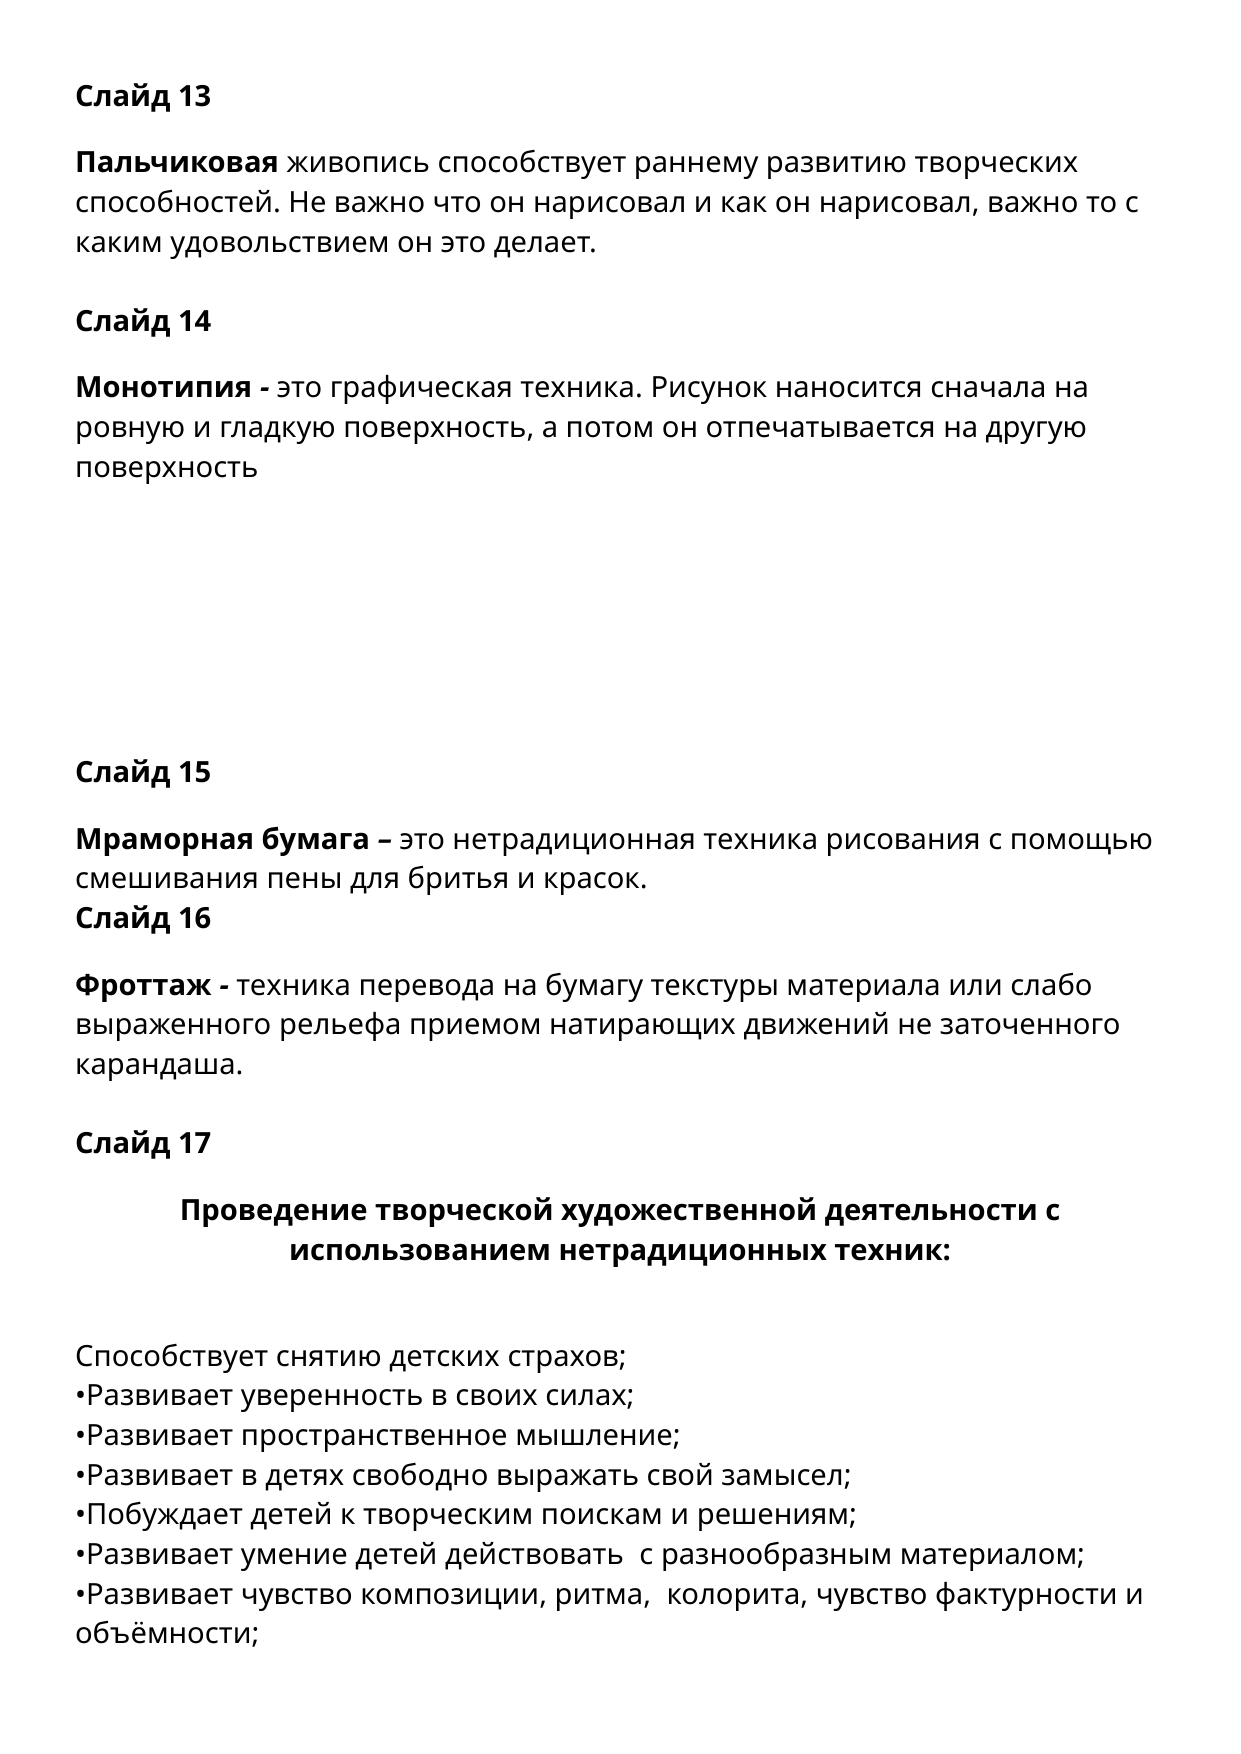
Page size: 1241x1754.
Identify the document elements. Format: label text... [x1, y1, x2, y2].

text Проведение творческой художественной деятельности с использованием нетрадиционных техник: [75, 1189, 1165, 1268]
text •Побуждает детей к творческим поискам и решениям; [75, 1494, 1165, 1533]
text •Развивает умение детей действовать с разнообразным материалом; [75, 1533, 1165, 1573]
text Слайд 14 [75, 300, 1165, 340]
text Слайд 15 [75, 752, 1165, 791]
text •Развивает уверенность в своих силах; [75, 1374, 1165, 1414]
text Слайд 16 [75, 897, 1165, 937]
text Слайд 13 [75, 75, 1165, 115]
text •Развивает пространственное мышление; [75, 1414, 1165, 1454]
text Способствует снятию детских страхов; [75, 1335, 1165, 1374]
text •Развивает чувство композиции, ритма, колорита, чувство фактурности и объёмности; [75, 1573, 1165, 1652]
text Фроттаж - техника перевода на бумагу текстуры материала или слабо выраженного рельефа приемом натирающих движений не заточенного карандаша. [75, 964, 1165, 1083]
text Монотипия - это графическая техника. Рисунок наносится сначала на ровную и гладкую поверхность, а потом он отпечатывается на другую поверхность [75, 367, 1165, 486]
text Слайд 17 [75, 1123, 1165, 1162]
text Пальчиковая живопись способствует раннему развитию творческих способностей. Не важно что он нарисовал и как он нарисовал, важно то с каким удовольствием он это делает. [75, 141, 1165, 261]
text Мраморная бумага – это нетрадиционная техника рисования с помощью смешивания пены для бритья и красок. [75, 818, 1165, 897]
text •Развивает в детях свободно выражать свой замысел; [75, 1454, 1165, 1494]
